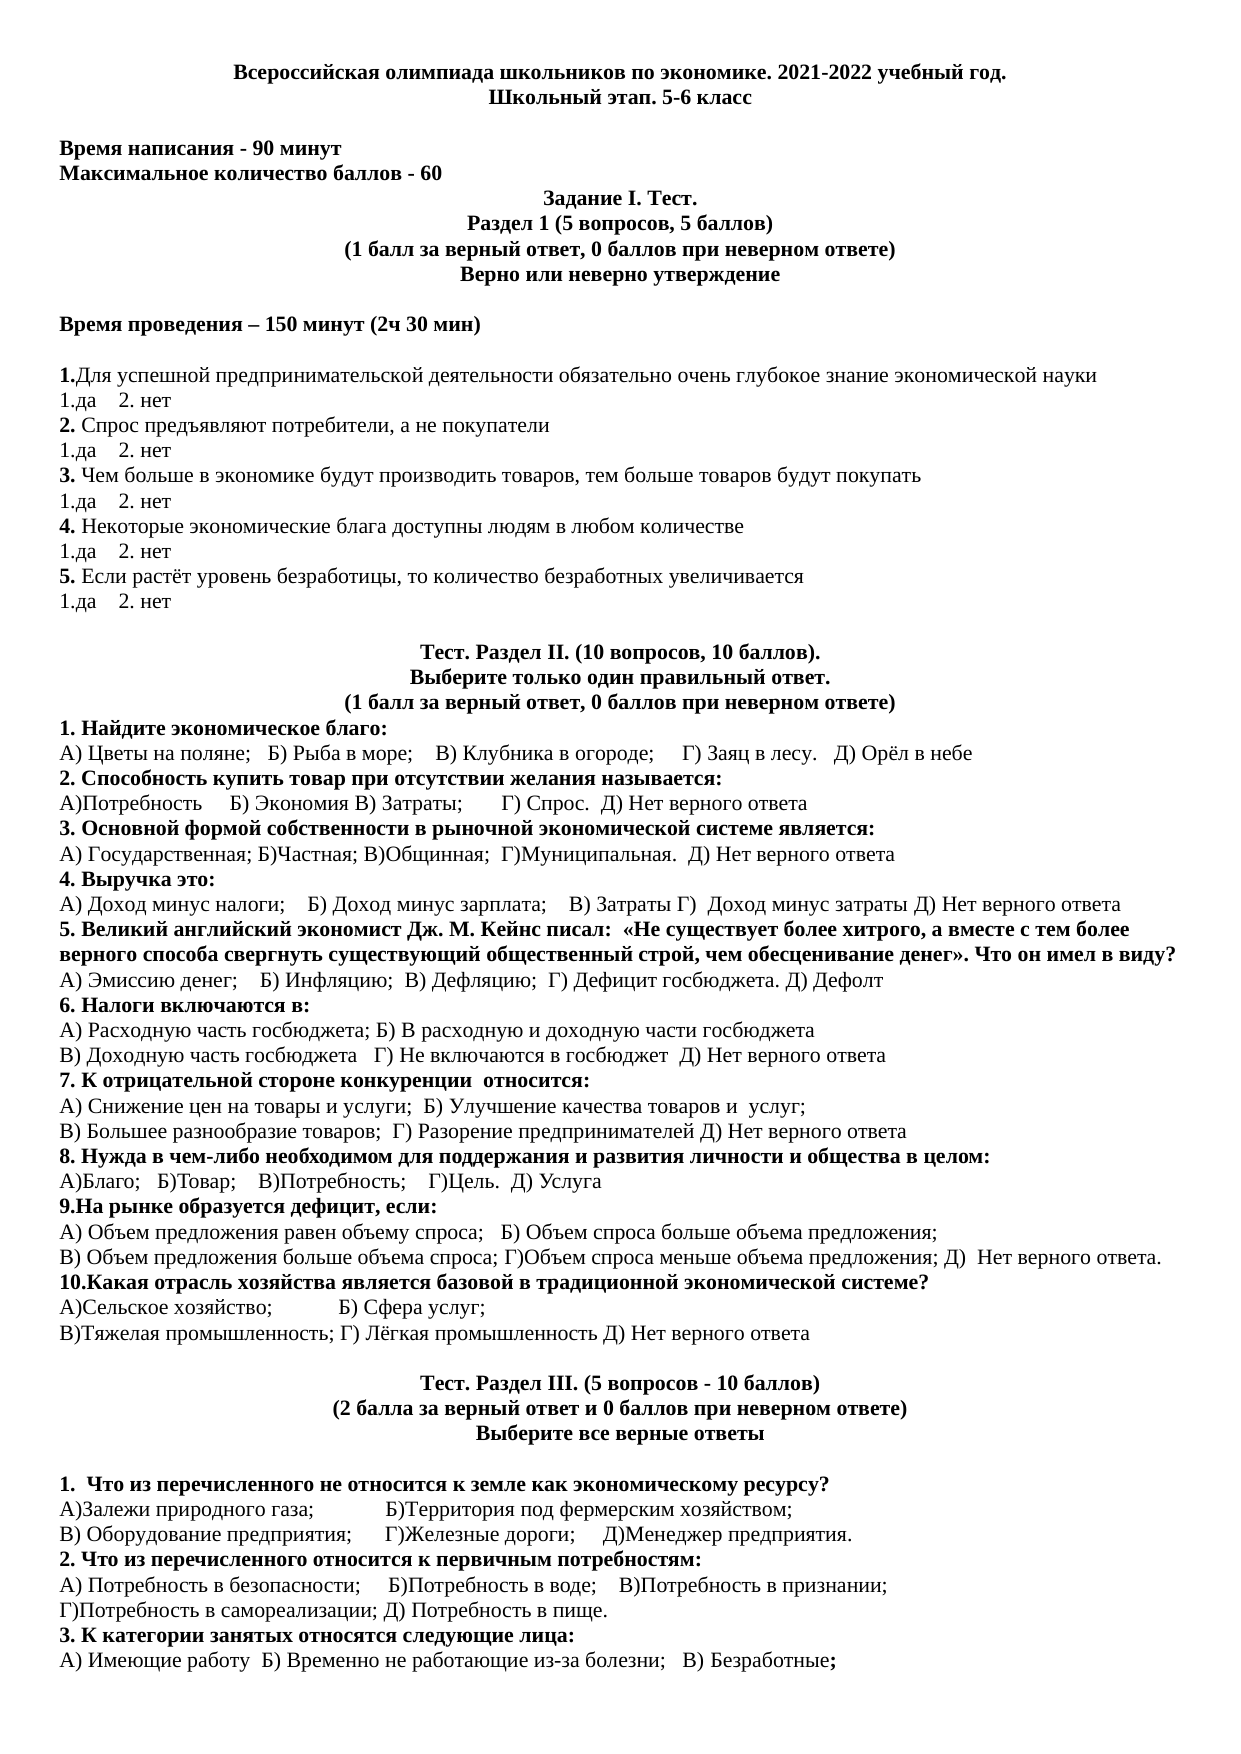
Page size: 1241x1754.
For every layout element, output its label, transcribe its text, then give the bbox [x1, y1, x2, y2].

text 10.Какая отрасль хозяйства является базовой в традиционной экономической системе? [59, 1269, 1181, 1294]
text Г)Потребность в самореализации; Д) Потребность в пище. [59, 1597, 1181, 1622]
text Время написания - 90 минут [59, 135, 1181, 160]
text 3. Основной формой собственности в рыночной экономической системе является: [59, 815, 1181, 841]
text Тест. Раздел III. (5 вопросов - 10 баллов) [59, 1370, 1181, 1395]
text А)Залежи природного газа; Б)Территория под фермерским хозяйством; [59, 1496, 1180, 1521]
text (1 балл за верный ответ, 0 баллов при неверном ответе) [59, 689, 1181, 714]
text 1.да 2. нет [59, 588, 1181, 614]
text А) Эмиссию денег; Б) Инфляцию; В) Дефляцию; Г) Дефицит госбюджета. Д) Дефолт [59, 967, 1181, 992]
text 5. Если растёт уровень безработицы, то количество безработных увеличивается [59, 563, 1181, 588]
text А) Расходную часть госбюджета; Б) В расходную и доходную части госбюджета [59, 1017, 1181, 1042]
text 6. Налоги включаются в: [59, 992, 1181, 1017]
text 3. К категории занятых относятся следующие лица: [59, 1622, 1180, 1647]
text В) Доходную часть госбюджета Г) Не включаются в госбюджет Д) Нет верного ответа [59, 1042, 1181, 1067]
text А) Имеющие работу Б) Временно не работающие из-за болезни; В) Безработные; [59, 1647, 1180, 1672]
text Тест. Раздел II. (10 вопросов, 10 баллов). [59, 639, 1181, 664]
text 9.На рынке образуется дефицит, если: [59, 1193, 1181, 1219]
text Время проведения – 150 минут (2ч 30 мин) [59, 311, 1181, 336]
text 1. Найдите экономическое благо: [59, 714, 1181, 740]
text А)Благо; Б)Товар; В)Потребность; Г)Цель. Д) Услуга [59, 1168, 1181, 1193]
text В)Тяжелая промышленность; Г) Лёгкая промышленность Д) Нет верного ответа [59, 1319, 1181, 1345]
text А) Государственная; Б)Частная; В)Общинная; Г)Муниципальная. Д) Нет верного ответа [59, 841, 1181, 866]
text А) Цветы на поляне; Б) Рыба в море; В) Клубника в огороде; Г) Заяц в лесу. Д) Орёл в небе [59, 740, 1181, 765]
text 4. Выручка это: [59, 866, 1181, 891]
text Школьный этап. 5-6 класс [59, 84, 1181, 109]
text Верно или неверно утверждение [59, 261, 1181, 286]
text 1.да 2. нет [59, 488, 1181, 513]
text Максимальное количество баллов - 60 [59, 160, 1181, 185]
text 8. Нужда в чем-либо необходимом для поддержания и развития личности и общества в целом: [59, 1143, 1181, 1168]
text А) Снижение цен на товары и услуги; Б) Улучшение качества товаров и услуг; [59, 1093, 1181, 1118]
text Всероссийская олимпиада школьников по экономике. 2021-2022 учебный год. [59, 59, 1181, 84]
text (1 балл за верный ответ, 0 баллов при неверном ответе) [59, 236, 1181, 261]
text 5. Великий английский экономист Дж. М. Кейнс писал: «Не существует более хитрого, а вместе с тем более верного способа свергнуть существующий общественный строй, чем обесценивание денег». Что он имел в виду? [59, 916, 1181, 967]
text Выберите только один правильный ответ. [59, 664, 1181, 689]
text В) Объем предложения больше объема спроса; Г)Объем спроса меньше объема предложения; Д) Нет верного ответа. [59, 1244, 1181, 1269]
text Задание I. Тест. [59, 185, 1181, 210]
text 4. Некоторые экономические блага доступны людям в любом количестве [59, 513, 1181, 538]
text Выберите все верные ответы [59, 1420, 1181, 1446]
text Раздел 1 (5 вопросов, 5 баллов) [59, 210, 1181, 236]
text А) Доход минус налоги; Б) Доход минус зарплата; В) Затраты Г) Доход минус затраты Д) Нет верного ответа [59, 891, 1181, 916]
text А)Потребность Б) Экономия В) Затраты; Г) Спрос. Д) Нет верного ответа [59, 790, 1181, 815]
text В) Большее разнообразие товаров; Г) Разорение предпринимателей Д) Нет верного ответа [59, 1118, 1181, 1143]
text 2. Способность купить товар при отсутствии желания называется: [59, 765, 1181, 790]
text А) Потребность в безопасности; Б)Потребность в воде; В)Потребность в признании; [59, 1572, 1181, 1597]
text 2. Что из перечисленного относится к первичным потребностям: [59, 1546, 1181, 1572]
text А)Сельское хозяйство; Б) Сфера услуг; [59, 1294, 1181, 1319]
text 1.да 2. нет [59, 538, 1181, 563]
text 1.Для успешной предпринимательской деятельности обязательно очень глубокое знание экономической науки 1.да 2. нет [59, 362, 1181, 412]
text 7. К отрицательной стороне конкуренции относится: [59, 1067, 1181, 1093]
text 2. Спрос предъявляют потребители, а не покупатели [59, 412, 1181, 437]
text (2 балла за верный ответ и 0 баллов при неверном ответе) [59, 1395, 1181, 1420]
text 3. Чем больше в экономике будут производить товаров, тем больше товаров будут покупать [59, 462, 1181, 488]
text А) Объем предложения равен объему спроса; Б) Объем спроса больше объема предложения; [59, 1219, 1181, 1244]
text 1. Что из перечисленного не относится к земле как экономическому ресурсу? [59, 1471, 1180, 1496]
text 1.да 2. нет [59, 437, 1181, 462]
text В) Оборудование предприятия; Г)Железные дороги; Д)Менеджер предприятия. [59, 1521, 1180, 1546]
